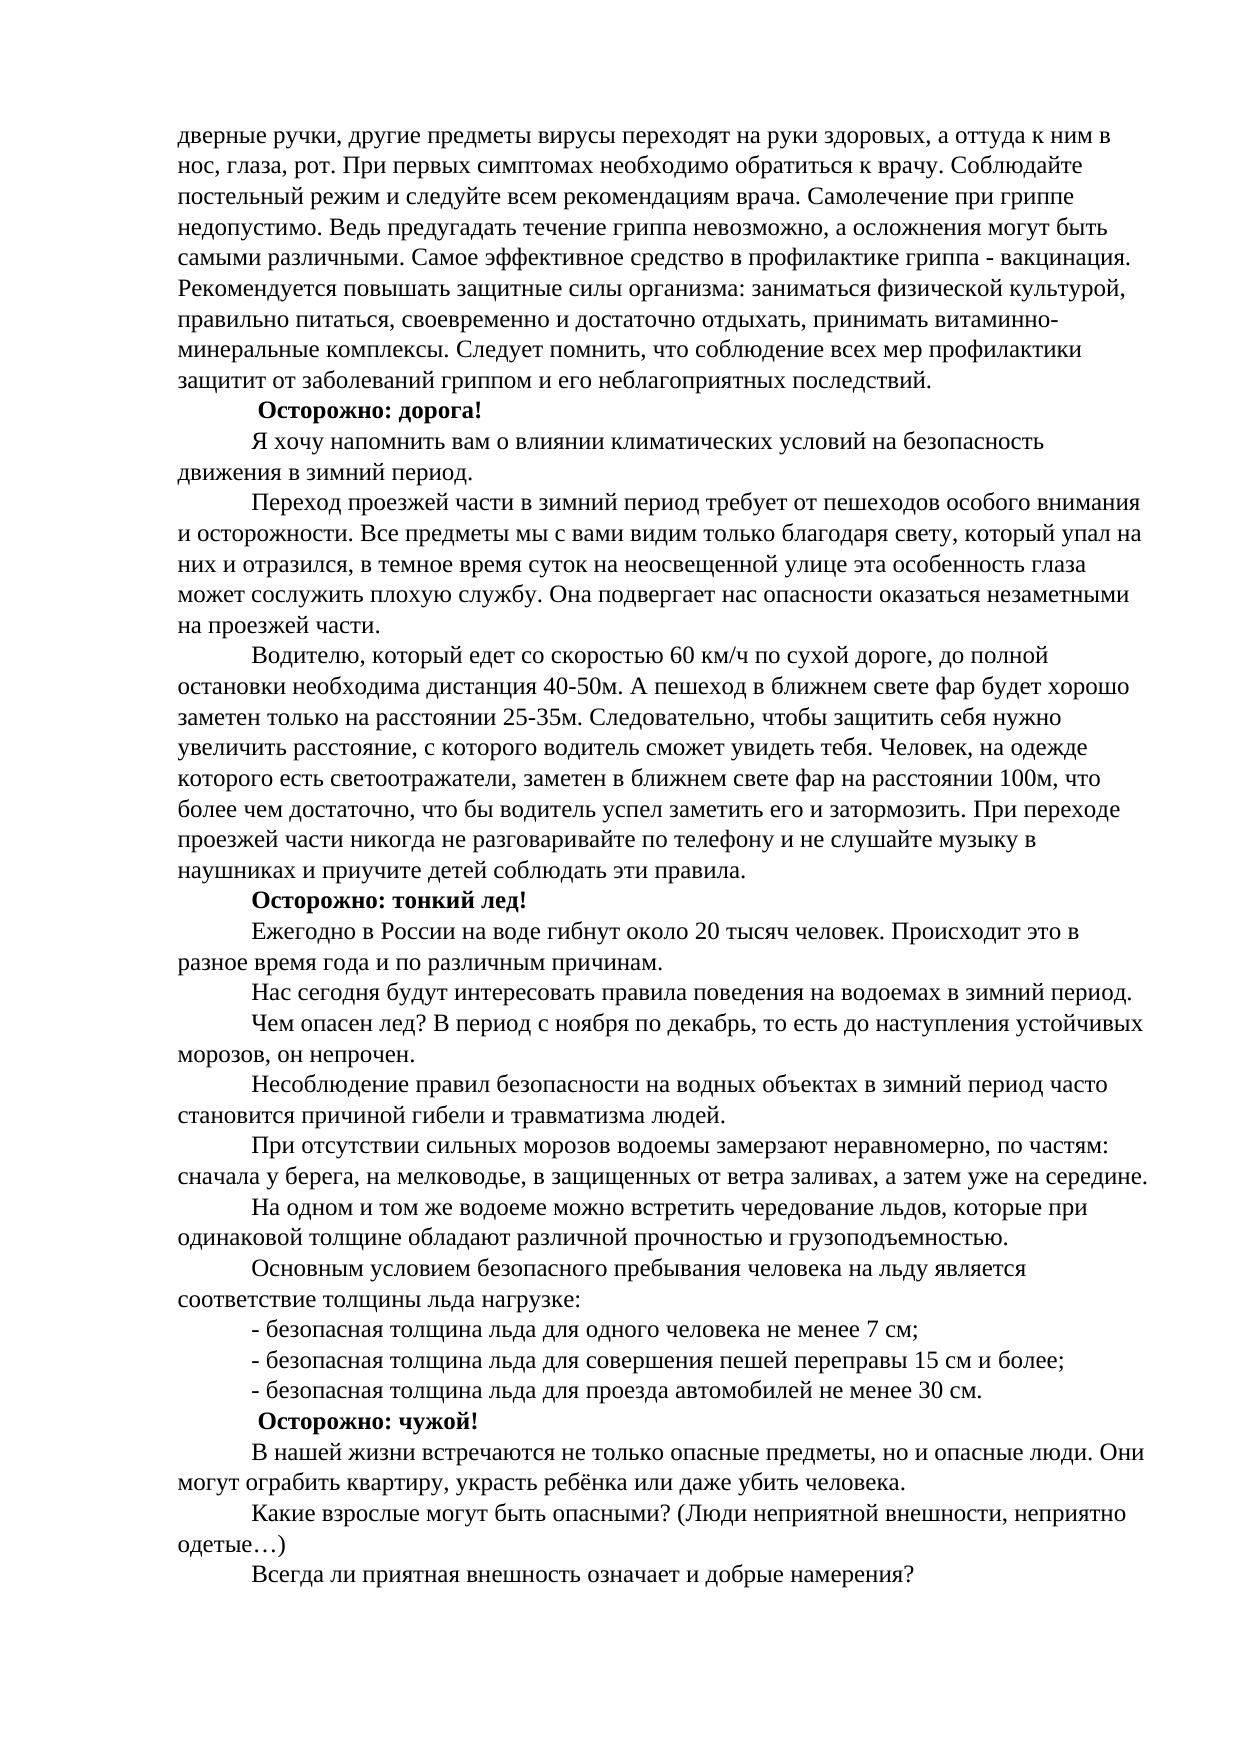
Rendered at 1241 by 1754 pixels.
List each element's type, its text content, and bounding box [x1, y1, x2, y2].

text Чем опасен лед? В период с ноября по декабрь, то есть до наступления устойчивых морозов, он непрочен. [177, 1006, 1152, 1067]
text На одном и том же водоеме можно встретить чередование льдов, которые при одинаковой толщине обладают различной прочностью и грузоподъемностью. [177, 1190, 1152, 1251]
text Основным условием безопасного пребывания человека на льду является соответствие толщины льда нагрузке: [177, 1251, 1152, 1312]
text Нас сегодня будут интересовать правила поведения на водоемах в зимний период. [177, 976, 1152, 1006]
text В нашей жизни встречаются не только опасные предметы, но и опасные люди. Они могут ограбить квартиру, украсть ребёнка или даже убить человека. [177, 1435, 1152, 1496]
text Какие взрослые могут быть опасными? (Люди неприятной внешности, неприятно одетые…) [177, 1496, 1152, 1557]
text - безопасная толщина льда для одного человека не менее 7 см; [177, 1312, 1152, 1343]
text - безопасная толщина льда для совершения пешей переправы 15 см и более; [177, 1343, 1152, 1374]
text При отсутствии сильных морозов водоемы замерзают неравномерно, по частям: сначала у берега, на мелководье, в защищенных от ветра заливах, а затем уже на середине. [177, 1129, 1152, 1190]
text Осторожно: чужой! [177, 1404, 1152, 1435]
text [177, 118, 1152, 394]
text Ежегодно в России на воде гибнут около 20 тысяч человек. Происходит это в разное время года и по различным причинам. [177, 914, 1152, 976]
text Водителю, который едет со скоростью 60 км/ч по сухой дороге, до полной остановки необходима дистанция 40-50м. А пешеход в ближнем свете фар будет хорошо заметен только на расстоянии 25-35м. Следовательно, чтобы защитить себя нужно увеличить расстояние, с которого водитель сможет увидеть тебя. Человек, на одежде которого есть светоотражатели, заметен в ближнем свете фар на расстоянии 100м, что более чем достаточно, что бы водитель успел заметить его и затормозить. При переходе проезжей части никогда не разговаривайте по телефону и не слушайте музыку в наушниках и приучите детей соблюдать эти правила. [177, 639, 1152, 884]
text Осторожно: тонкий лед! [177, 884, 1152, 914]
text - безопасная толщина льда для проезда автомобилей не менее 30 см. [177, 1374, 1152, 1404]
text Я хочу напомнить вам о влиянии климатических условий на безопасность движения в зимний период. [177, 424, 1152, 486]
text Всегда ли приятная внешность означает и добрые намерения? [177, 1557, 1152, 1588]
text Несоблюдение правил безопасности на водных объектах в зимний период часто становится причиной гибели и травматизма людей. [177, 1067, 1152, 1129]
text Переход проезжей части в зимний период требует от пешеходов особого внимания и осторожности. Все предметы мы с вами видим только благодаря свету, который упал на них и отразился, в темное время суток на неосвещенной улице эта особенность глаза может сослужить плохую службу. Она подвергает нас опасности оказаться незаметными на проезжей части. [177, 486, 1152, 639]
text Осторожно: дорога! [177, 394, 1152, 424]
